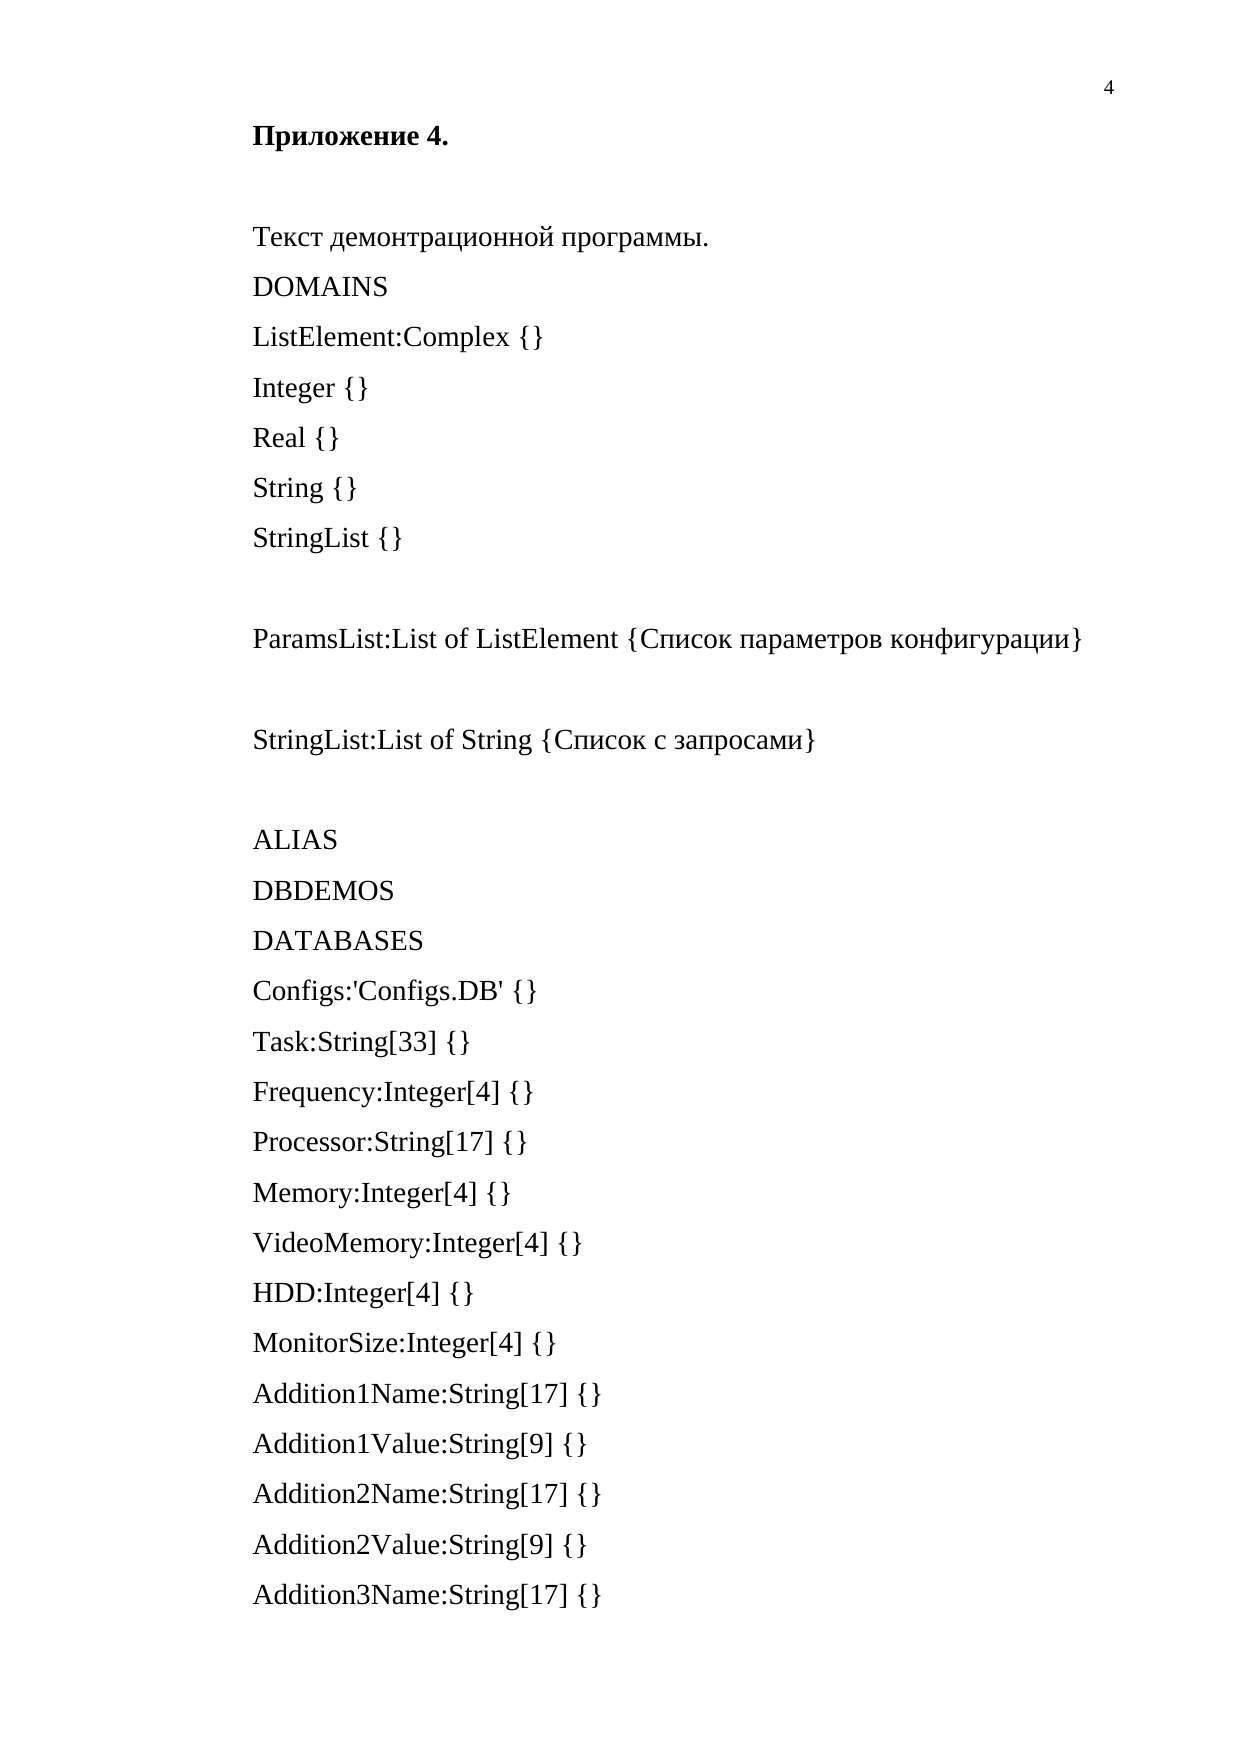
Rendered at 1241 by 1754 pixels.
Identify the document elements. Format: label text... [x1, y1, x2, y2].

text Addition1Value:String[9] {} [177, 1426, 1152, 1460]
text Addition1Name:String[17] {} [177, 1376, 1152, 1409]
text Addition2Value:String[9] {} [177, 1527, 1152, 1560]
text String {} [177, 470, 1152, 504]
text ListElement:Complex {} [177, 319, 1152, 353]
text Processor:String[17] {} [177, 1124, 1152, 1158]
text Frequency:Integer[4] {} [177, 1074, 1152, 1108]
text Текст демонтрационной программы. [177, 219, 1152, 252]
text Task:String[33] {} [177, 1024, 1152, 1057]
text Addition2Name:String[17] {} [177, 1477, 1152, 1510]
text Integer {} [177, 370, 1152, 403]
text MonitorSize:Integer[4] {} [177, 1326, 1152, 1359]
text Real {} [177, 420, 1152, 453]
text StringList:List of String {Список с запросами} [177, 722, 1152, 755]
text StringList {} [177, 521, 1152, 554]
text ALIAS [177, 822, 1152, 856]
text HDD:Integer[4] {} [177, 1275, 1152, 1309]
text Addition3Name:String[17] {} [177, 1577, 1152, 1611]
subtitle Приложение 4. [177, 118, 1152, 152]
text DOMAINS [177, 269, 1152, 303]
text ParamsList:List of ListElement {Список параметров конфигурации} [177, 621, 1152, 655]
text DBDEMOS [177, 873, 1152, 906]
text Memory:Integer[4] {} [177, 1175, 1152, 1208]
text VideoMemory:Integer[4] {} [177, 1225, 1152, 1258]
text Configs:'Configs.DB' {} [177, 973, 1152, 1007]
text DATABASES [177, 923, 1152, 957]
